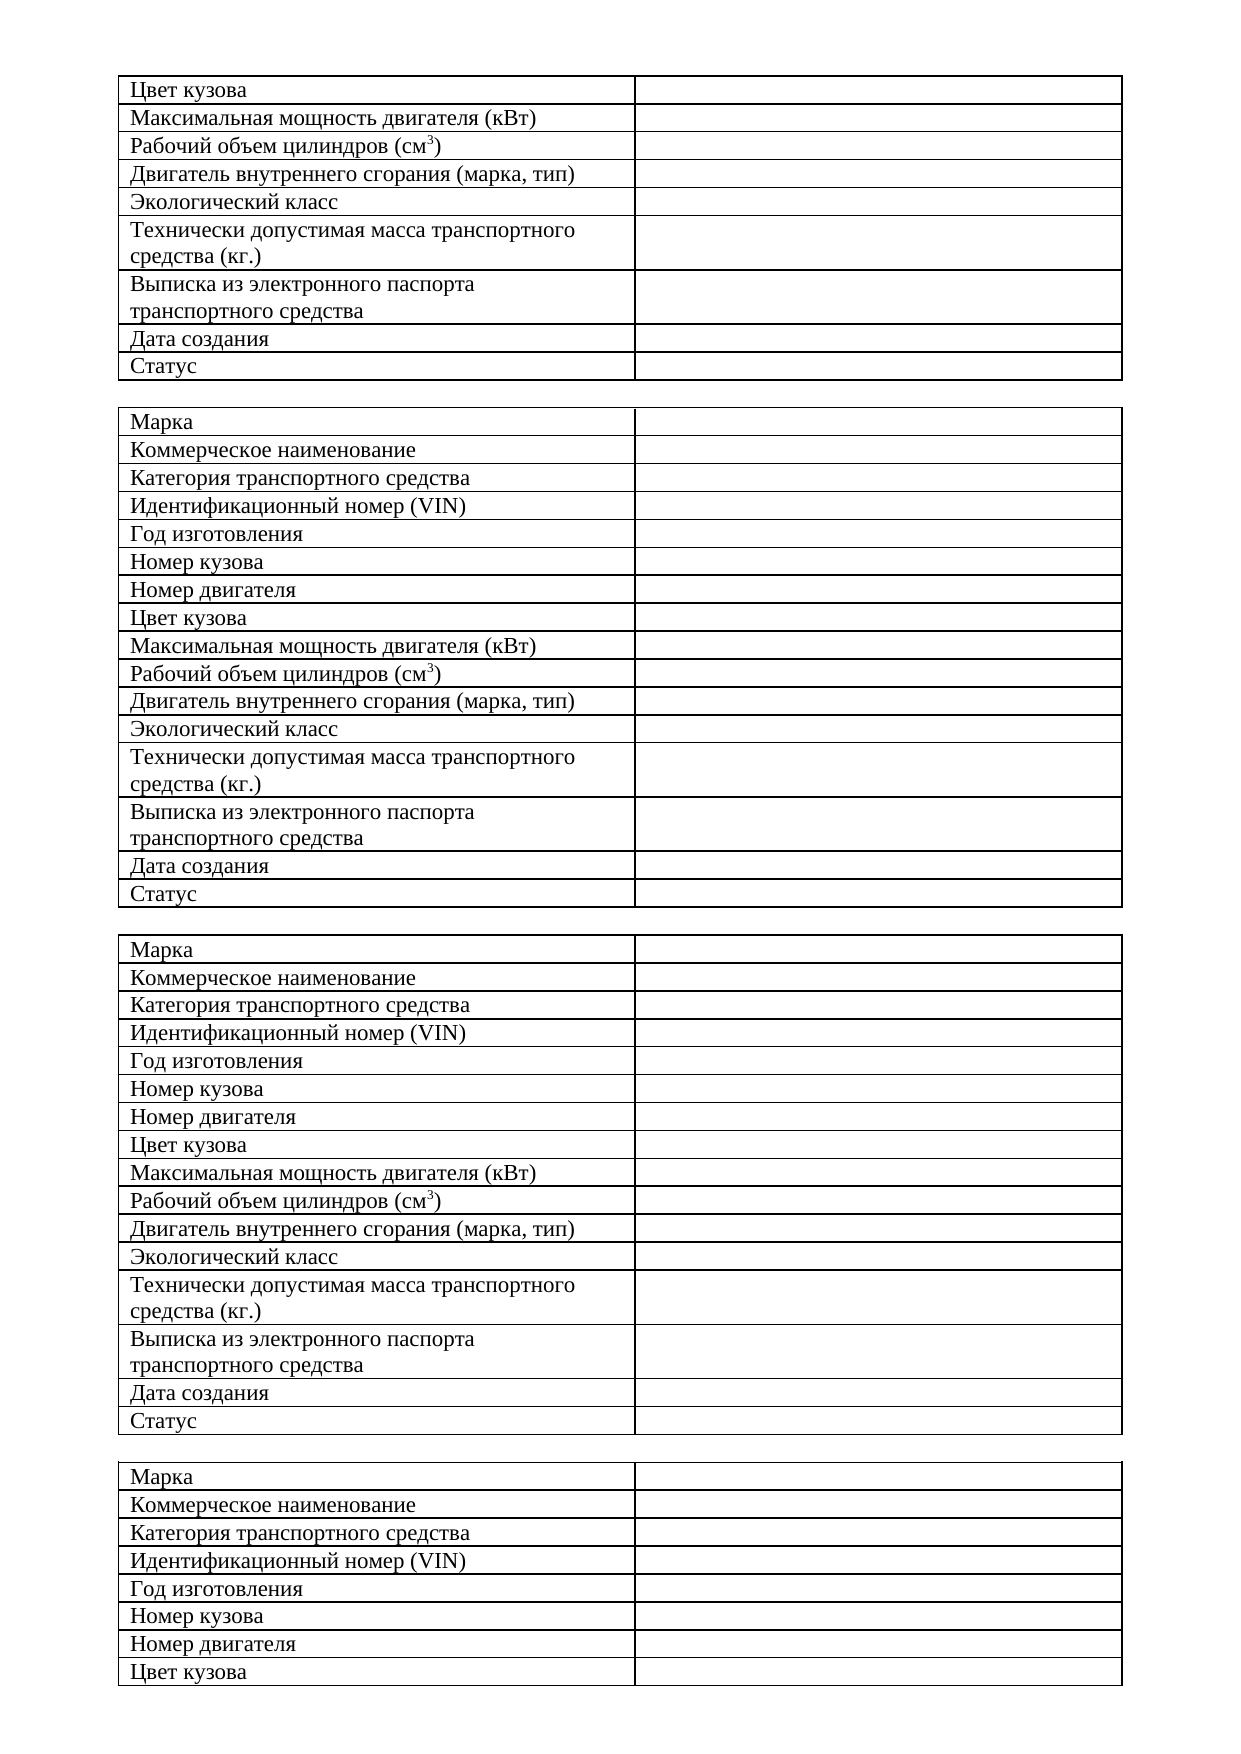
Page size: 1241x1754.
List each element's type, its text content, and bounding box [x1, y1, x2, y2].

table_cell Категория транспортного средства [119, 464, 634, 491]
table_cell [636, 964, 1121, 990]
table_cell [636, 1020, 1121, 1046]
table_cell [636, 852, 1121, 878]
table_cell [636, 604, 1121, 630]
table_cell [636, 1271, 1121, 1323]
table_cell [636, 1547, 1121, 1573]
table_cell Двигатель внутреннего сгорания (марка, тип) [119, 1215, 634, 1241]
table_cell Рабочий объем цилиндров (см3) [119, 1187, 634, 1213]
table_cell Цвет кузова [119, 77, 634, 103]
table_cell [636, 325, 1121, 351]
table_cell Максимальная мощность двигателя (кВт) [119, 1159, 634, 1185]
table_cell [636, 160, 1121, 187]
table_cell Двигатель внутреннего сгорания (марка, тип) [119, 688, 634, 714]
table_cell [636, 188, 1121, 214]
table_cell Номер двигателя [119, 1103, 634, 1129]
table_header [636, 408, 1121, 435]
table_header [636, 936, 1121, 962]
table_cell Номер двигателя [119, 576, 634, 602]
table_header Марка [119, 408, 635, 435]
table_cell [636, 632, 1121, 658]
table_cell [636, 548, 1121, 574]
table_cell [636, 1631, 1121, 1657]
table_cell Номер двигателя [119, 1631, 634, 1657]
table_cell [636, 660, 1121, 686]
table_cell Двигатель внутреннего сгорания (марка, тип) [119, 160, 634, 187]
table_cell [636, 77, 1121, 103]
table_cell [636, 1603, 1121, 1629]
table_cell Технически допустимая масса транспортного средства (кг.) [119, 216, 634, 269]
table_cell [636, 105, 1121, 131]
table_cell [636, 1131, 1121, 1157]
table_cell Выписка из электронного паспорта транспортного средства [119, 798, 634, 850]
table_cell Рабочий объем цилиндров (см3) [119, 132, 634, 159]
table_cell Максимальная мощность двигателя (кВт) [119, 632, 634, 658]
table_cell Экологический класс [119, 716, 634, 742]
table_cell [636, 353, 1121, 379]
table_cell [636, 716, 1121, 742]
table_cell Коммерческое наименование [119, 964, 634, 990]
table_cell [636, 688, 1121, 714]
table_cell [636, 1491, 1121, 1517]
table_cell [636, 1658, 1121, 1685]
table_cell Экологический класс [119, 1243, 634, 1269]
table_cell [636, 798, 1121, 850]
table_cell Цвет кузова [119, 1658, 634, 1685]
table_cell Экологический класс [119, 188, 634, 214]
table_cell Рабочий объем цилиндров (см3) [119, 660, 634, 686]
table_cell Категория транспортного средства [119, 992, 634, 1018]
table_cell [636, 1187, 1121, 1213]
table_header Марка [119, 1463, 634, 1489]
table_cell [119, 271, 634, 323]
table_cell [636, 1103, 1121, 1129]
table_cell Статус [119, 1407, 634, 1433]
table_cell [119, 1325, 634, 1378]
table_cell [636, 1243, 1121, 1269]
table_cell [636, 1215, 1121, 1241]
table_cell [636, 271, 1121, 323]
table_cell Цвет кузова [119, 604, 634, 630]
table_cell Максимальная мощность двигателя (кВт) [119, 105, 634, 131]
table_cell [636, 1047, 1121, 1074]
table_cell [636, 1075, 1121, 1102]
table_cell Номер кузова [119, 1603, 634, 1629]
table_cell [636, 132, 1121, 159]
table_cell Технически допустимая масса транспортного средства (кг.) [119, 1271, 634, 1323]
table_cell [636, 1325, 1121, 1378]
table_cell [636, 520, 1121, 546]
table_cell [636, 992, 1121, 1018]
table_cell Дата создания [119, 325, 634, 351]
table_cell [636, 216, 1121, 269]
table_header Марка [119, 936, 634, 962]
table_cell Статус [119, 353, 634, 379]
table_cell Цвет кузова [119, 1131, 634, 1157]
table_cell Идентификационный номер (VIN) [119, 492, 634, 518]
table_cell Категория транспортного средства [119, 1519, 634, 1545]
table_cell Идентификационный номер (VIN) [119, 1020, 634, 1046]
table_cell [636, 464, 1121, 491]
table_cell [636, 1159, 1121, 1185]
table_cell Номер кузова [119, 548, 634, 574]
table_cell [636, 1519, 1121, 1545]
table_cell [636, 436, 1121, 463]
table_header [636, 1463, 1121, 1489]
table_cell Технически допустимая масса транспортного средства (кг.) [119, 743, 634, 796]
table_cell Статус [119, 880, 634, 906]
table_cell Год изготовления [119, 520, 634, 546]
table_cell Дата создания [119, 1379, 634, 1406]
table_cell [636, 1575, 1121, 1601]
table_cell [636, 743, 1121, 796]
table_cell Номер кузова [119, 1075, 634, 1102]
table_cell [636, 492, 1121, 518]
table_cell Коммерческое наименование [119, 436, 634, 463]
table_cell Идентификационный номер (VIN) [119, 1547, 634, 1573]
table_cell Год изготовления [119, 1575, 634, 1601]
table_cell [636, 1407, 1121, 1433]
table_cell Год изготовления [119, 1047, 634, 1074]
table_cell [636, 576, 1121, 602]
table_cell Коммерческое наименование [119, 1491, 634, 1517]
table_cell [636, 880, 1121, 906]
table_cell Дата создания [119, 852, 634, 878]
table_cell [636, 1379, 1121, 1406]
